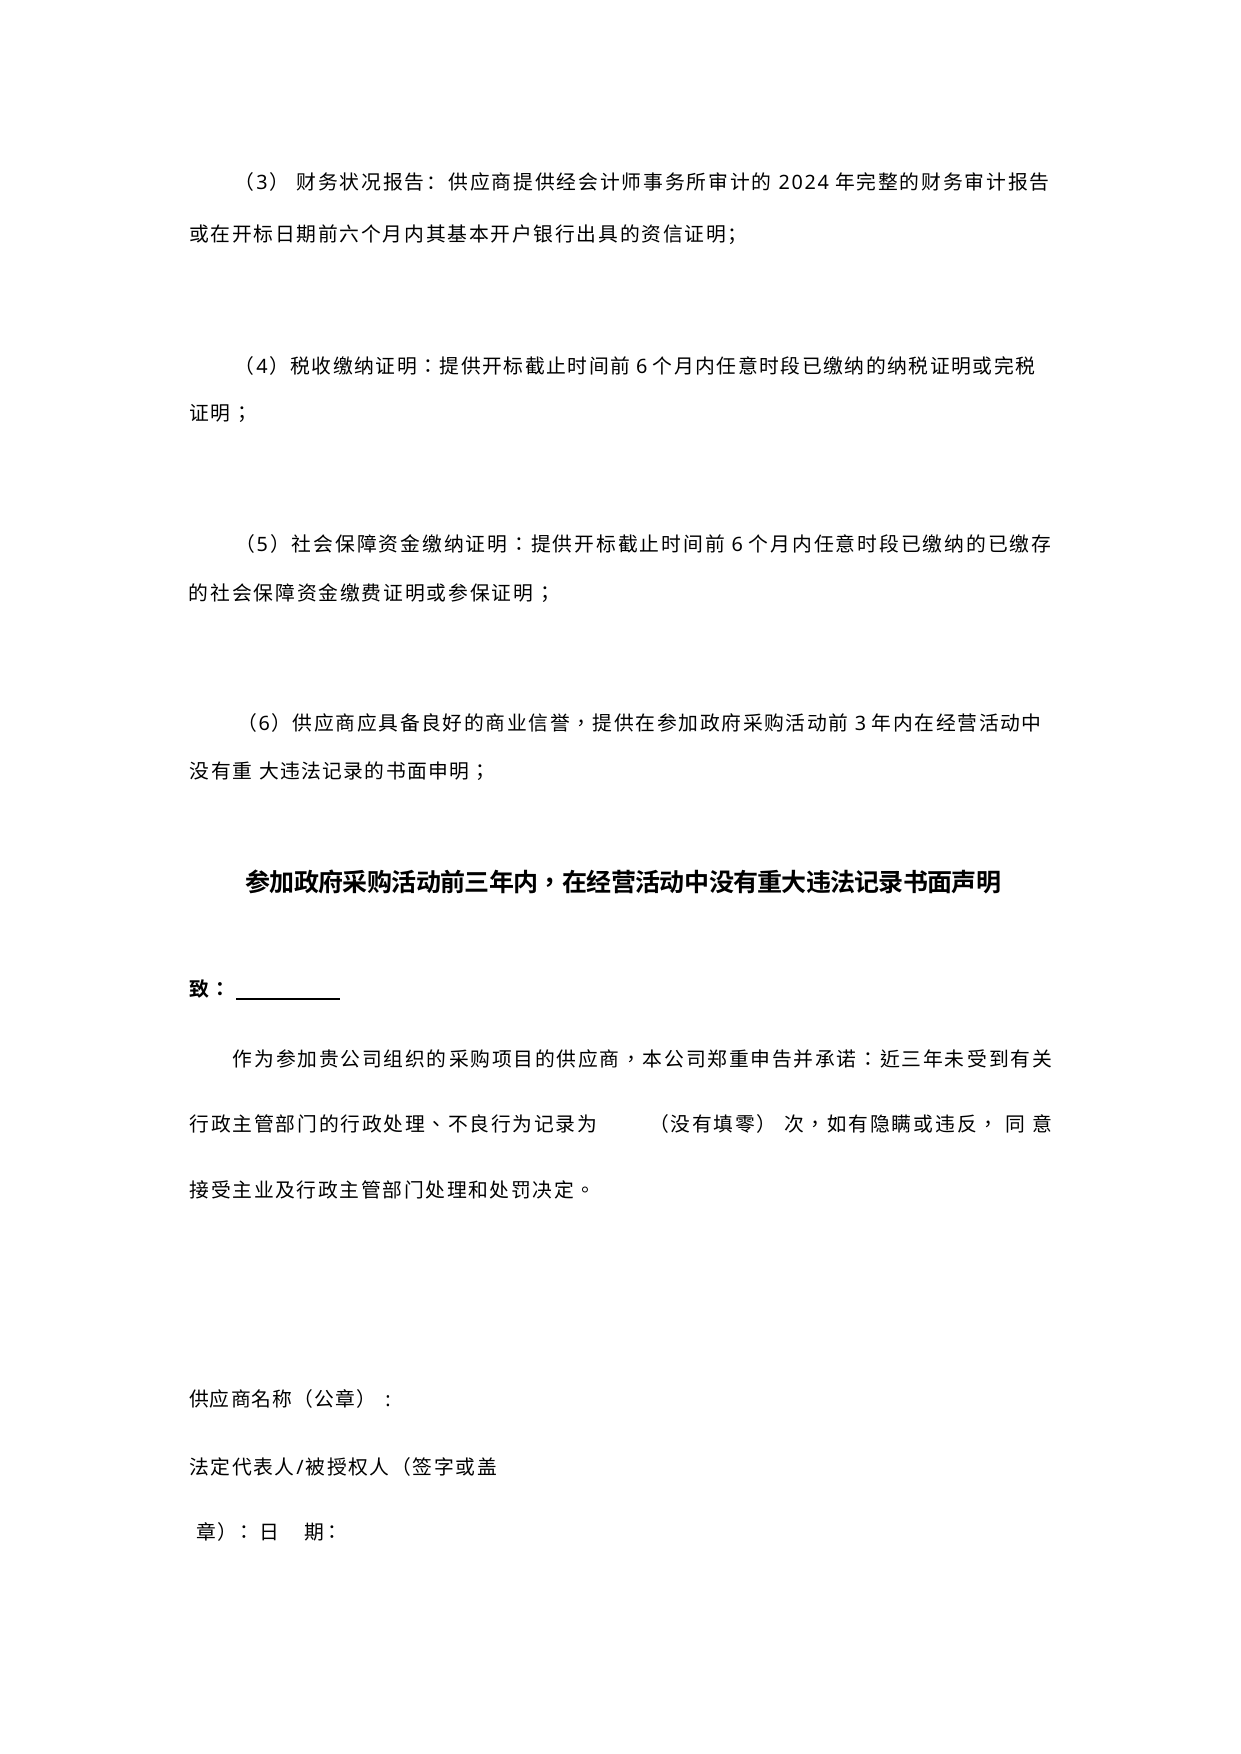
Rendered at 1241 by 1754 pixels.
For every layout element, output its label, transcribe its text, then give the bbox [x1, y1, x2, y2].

text 参加政府采购活动前三年内，在经营活动中没有重大违法记录书面声明 [186, 865, 1061, 899]
text （4）税收缴纳证明：提供开标截止时间前6个月内任意时段已缴纳的纳税证明或完税证明； [189, 352, 1039, 426]
text （3） 财务状况报告：供应商提供经会计师事务所审计的2024年完整的财务审计报告或在开标日期前六个月内其基本开户银行出具的资信证明； [189, 166, 1051, 247]
text 法定代表人/被授权人（签字或盖章）： 日 期： [189, 1454, 554, 1545]
text 作为参加贵公司组织的采购项目的供应商，本公司郑重申告并承诺：近三年未受到有关 行政主管部门的行政处理、不良行为记录为 （没有填零） 次，如有隐瞒或违反， 同 意接受主业及行政主管部门处理和处罚决定。 [189, 1043, 1052, 1203]
text （5）社会保障资金缴纳证明：提供开标截止时间前6个月内任意时段已缴纳的已缴存的社会保障资金缴费证明或参保证明； [188, 530, 1052, 606]
text （6）供应商应具备良好的商业信誉，提供在参加政府采购活动前3年内在经营活动中没有重 大违法记录的书面申明； [189, 710, 1052, 784]
text 致： [189, 976, 1054, 1002]
text 供应商名称（公章） : [189, 1387, 1054, 1412]
